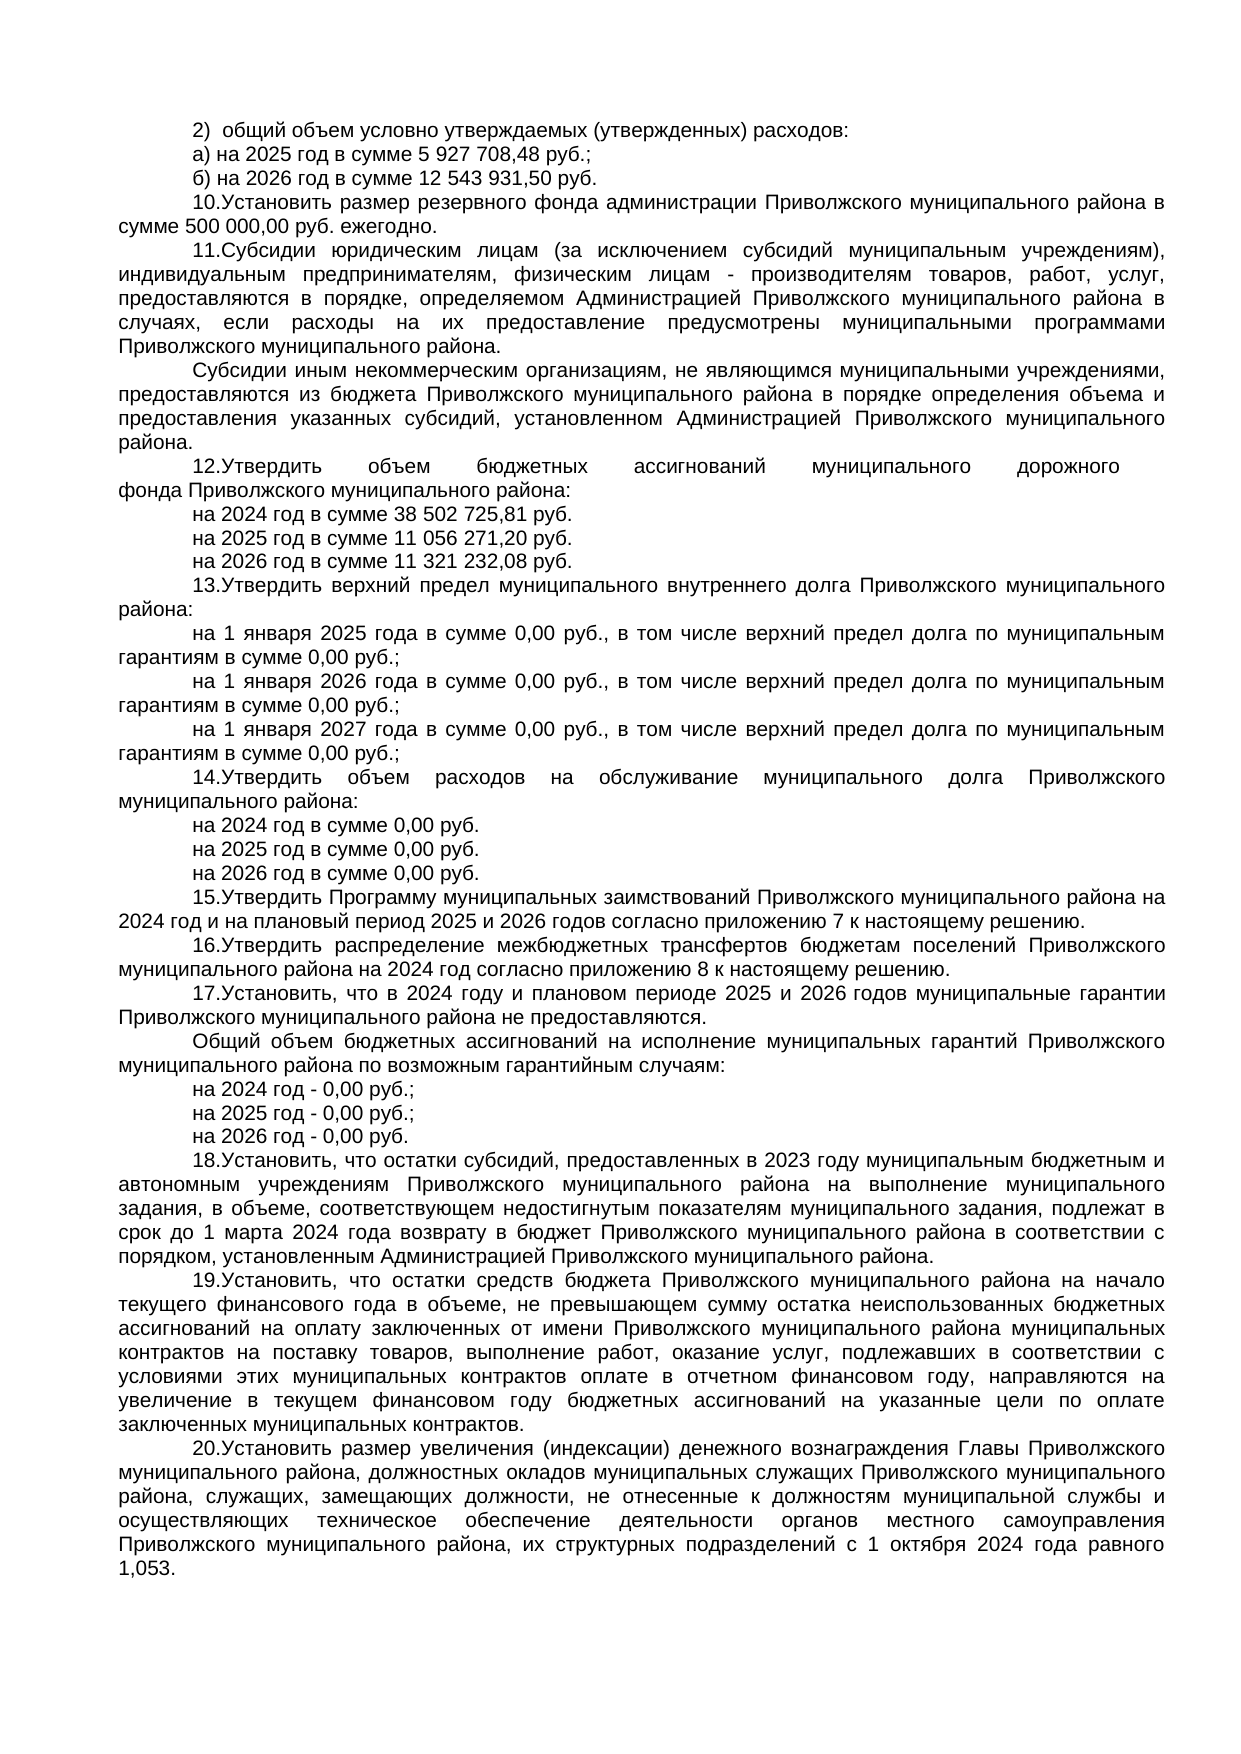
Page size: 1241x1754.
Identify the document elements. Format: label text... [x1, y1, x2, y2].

text на 2024 год в сумме 0,00 руб. [118, 813, 1166, 837]
text 15.Утвердить Программу муниципальных заимствований Приволжского муниципального района на 2024 год и на плановый период 2025 и 2026 годов согласно приложению 7 к настоящему решению. [118, 885, 1166, 933]
text на 1 января 2027 года в сумме 0,00 руб., в том числе верхний предел долга по муниципальным гарантиям в сумме 0,00 руб.; [118, 717, 1166, 765]
text 11.Субсидии юридическим лицам (за исключением субсидий муниципальным учреждениям), индивидуальным предпринимателям, физическим лицам - производителям товаров, работ, услуг, предоставляются в порядке, определяемом Администрацией Приволжского муниципального района в случаях, если расходы на их предоставление предусмотрены муниципальными программами Приволжского муниципального района. [118, 238, 1166, 358]
text на 2025 год в сумме 11 056 271,20 руб. [118, 525, 1166, 549]
text 13.Утвердить верхний предел муниципального внутреннего долга Приволжского муниципального района: [118, 573, 1166, 621]
text 20.Установить размер увеличения (индексации) денежного вознаграждения Главы Приволжского муниципального района, должностных окладов муниципальных служащих Приволжского муниципального района, служащих, замещающих должности, не отнесенные к должностям муниципальной службы и осуществляющих техническое обеспечение деятельности органов местного самоуправления Приволжского муниципального района, их структурных подразделений с 1 октября 2024 года равного 1,053. [118, 1436, 1166, 1579]
text на 2025 год - 0,00 руб.; [118, 1100, 1166, 1124]
text 17.Установить, что в 2024 году и плановом периоде 2025 и 2026 годов муниципальные гарантии Приволжского муниципального района не предоставляются. [118, 981, 1166, 1028]
text 14.Утвердить объем расходов на обслуживание муниципального долга Приволжского муниципального района: [118, 765, 1166, 813]
text 19.Установить, что остатки средств бюджета Приволжского муниципального района на начало текущего финансового года в объеме, не превышающем сумму остатка неиспользованных бюджетных ассигнований на оплату заключенных от имени Приволжского муниципального района муниципальных контрактов на поставку товаров, выполнение работ, оказание услуг, подлежавших в соответствии с условиями этих муниципальных контрактов оплате в отчетном финансовом году, направляются на увеличение в текущем финансовом году бюджетных ассигнований на указанные цели по оплате заключенных муниципальных контрактов. [118, 1268, 1166, 1436]
text на 1 января 2025 года в сумме 0,00 руб., в том числе верхний предел долга по муниципальным гарантиям в сумме 0,00 руб.; [118, 621, 1166, 669]
text Общий объем бюджетных ассигнований на исполнение муниципальных гарантий Приволжского муниципального района по возможным гарантийным случаям: [118, 1028, 1166, 1076]
text на 2024 год - 0,00 руб.; [118, 1076, 1166, 1100]
text на 2024 год в сумме 38 502 725,81 руб. [118, 501, 1166, 525]
text 12.Утвердить объем бюджетных ассигнований муниципального дорожного фонда Приволжского муниципального района: [118, 453, 1166, 501]
text а) на 2025 год в сумме 5 927 708,48 руб.; [118, 142, 1166, 166]
text на 2026 год в сумме 11 321 232,08 руб. [118, 549, 1166, 573]
text на 2026 год в сумме 0,00 руб. [118, 861, 1166, 885]
text на 2026 год - 0,00 руб. [118, 1124, 1166, 1148]
text б) на 2026 год в сумме 12 543 931,50 руб. [118, 166, 1166, 190]
text на 1 января 2026 года в сумме 0,00 руб., в том числе верхний предел долга по муниципальным гарантиям в сумме 0,00 руб.; [118, 669, 1166, 717]
text 10.Установить размер резервного фонда администрации Приволжского муниципального района в сумме 500 000,00 руб. ежегодно. [118, 190, 1166, 238]
text 16.Утвердить распределение межбюджетных трансфертов бюджетам поселений Приволжского муниципального района на 2024 год согласно приложению 8 к настоящему решению. [118, 933, 1166, 981]
text Субсидии иным некоммерческим организациям, не являющимся муниципальными учреждениями, предоставляются из бюджета Приволжского муниципального района в порядке определения объема и предоставления указанных субсидий, установленном Администрацией Приволжского муниципального района. [118, 358, 1166, 453]
text на 2025 год в сумме 0,00 руб. [118, 837, 1166, 861]
text 2) общий объем условно утверждаемых (утвержденных) расходов: [118, 118, 1166, 142]
text 18.Установить, что остатки субсидий, предоставленных в 2023 году муниципальным бюджетным и автономным учреждениям Приволжского муниципального района на выполнение муниципального задания, в объеме, соответствующем недостигнутым показателям муниципального задания, подлежат в срок до 1 марта 2024 года возврату в бюджет Приволжского муниципального района в соответствии с порядком, установленным Администрацией Приволжского муниципального района. [118, 1148, 1166, 1268]
